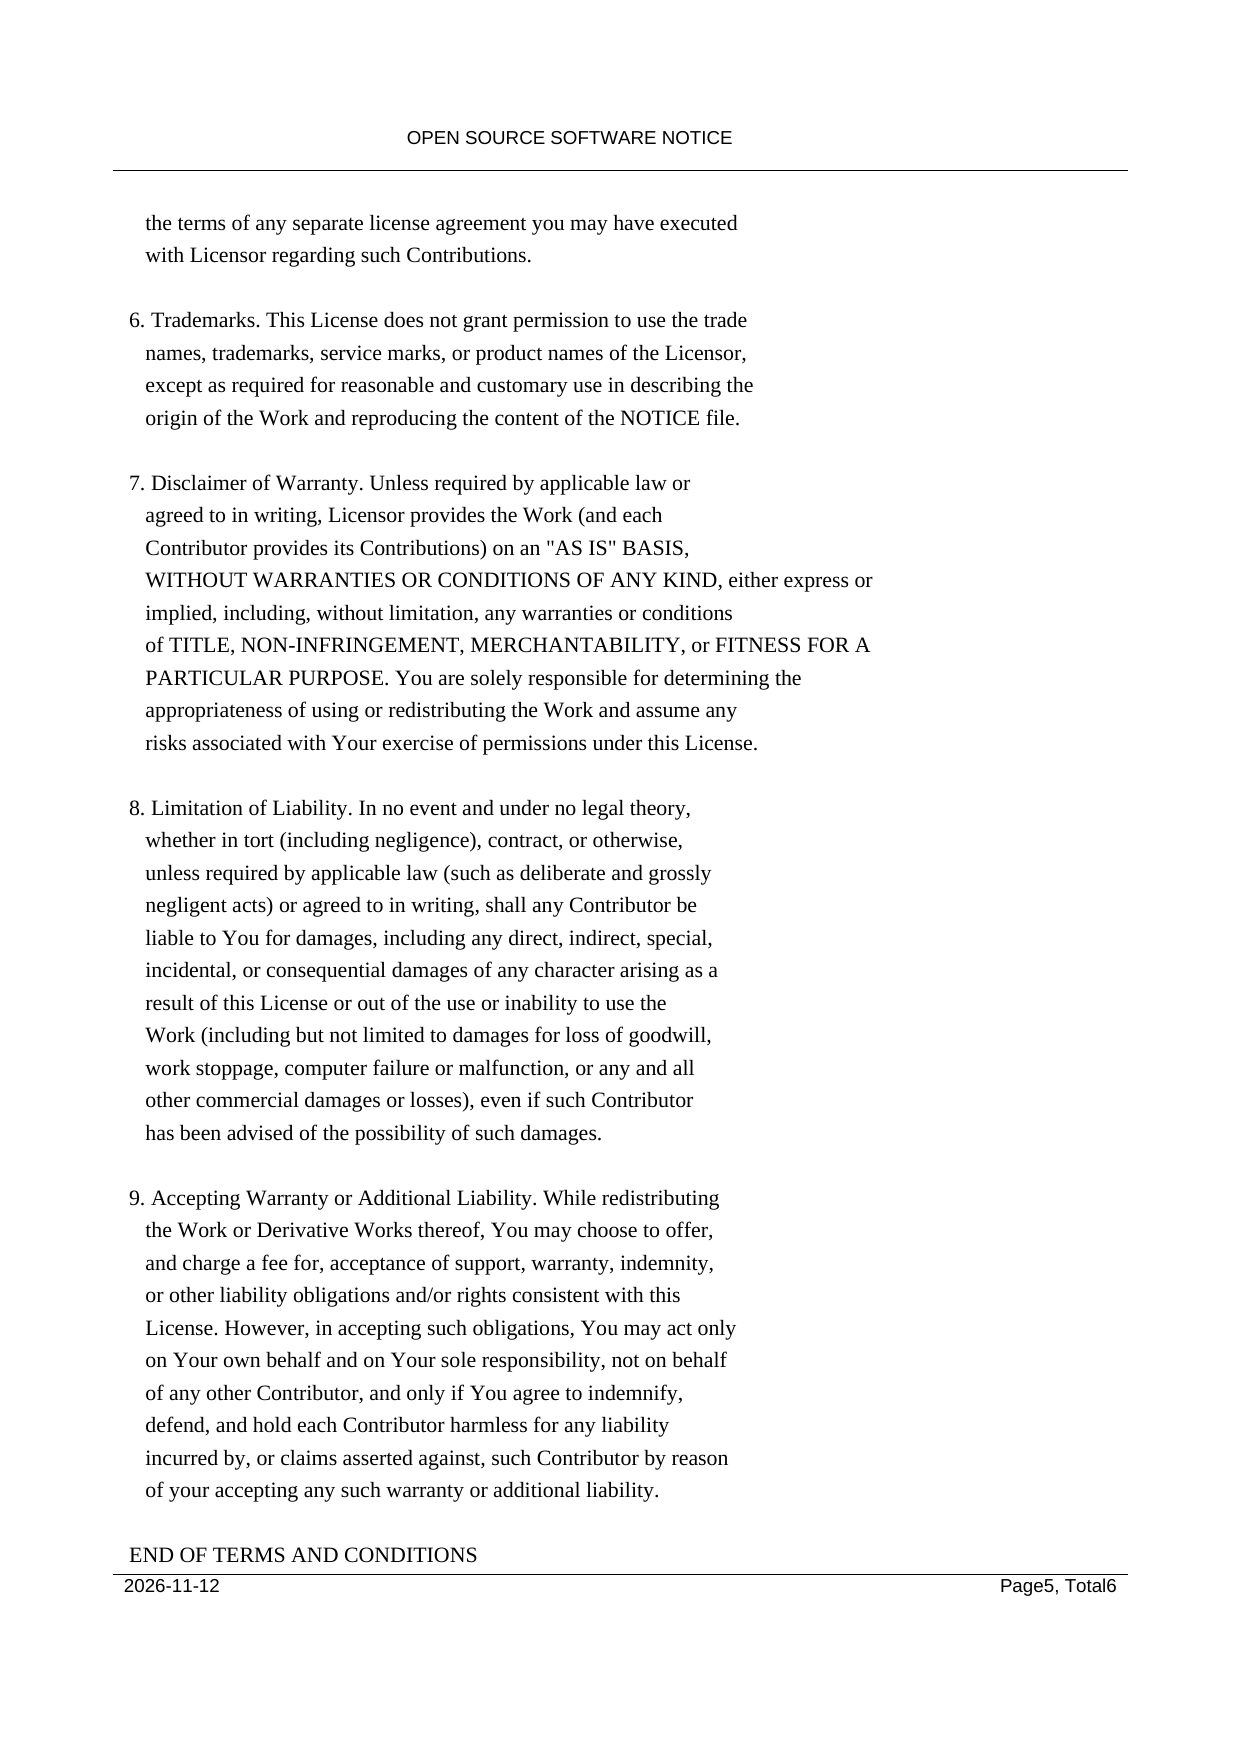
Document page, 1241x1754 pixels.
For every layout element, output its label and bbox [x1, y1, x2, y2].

text [112, 206, 1128, 1571]
